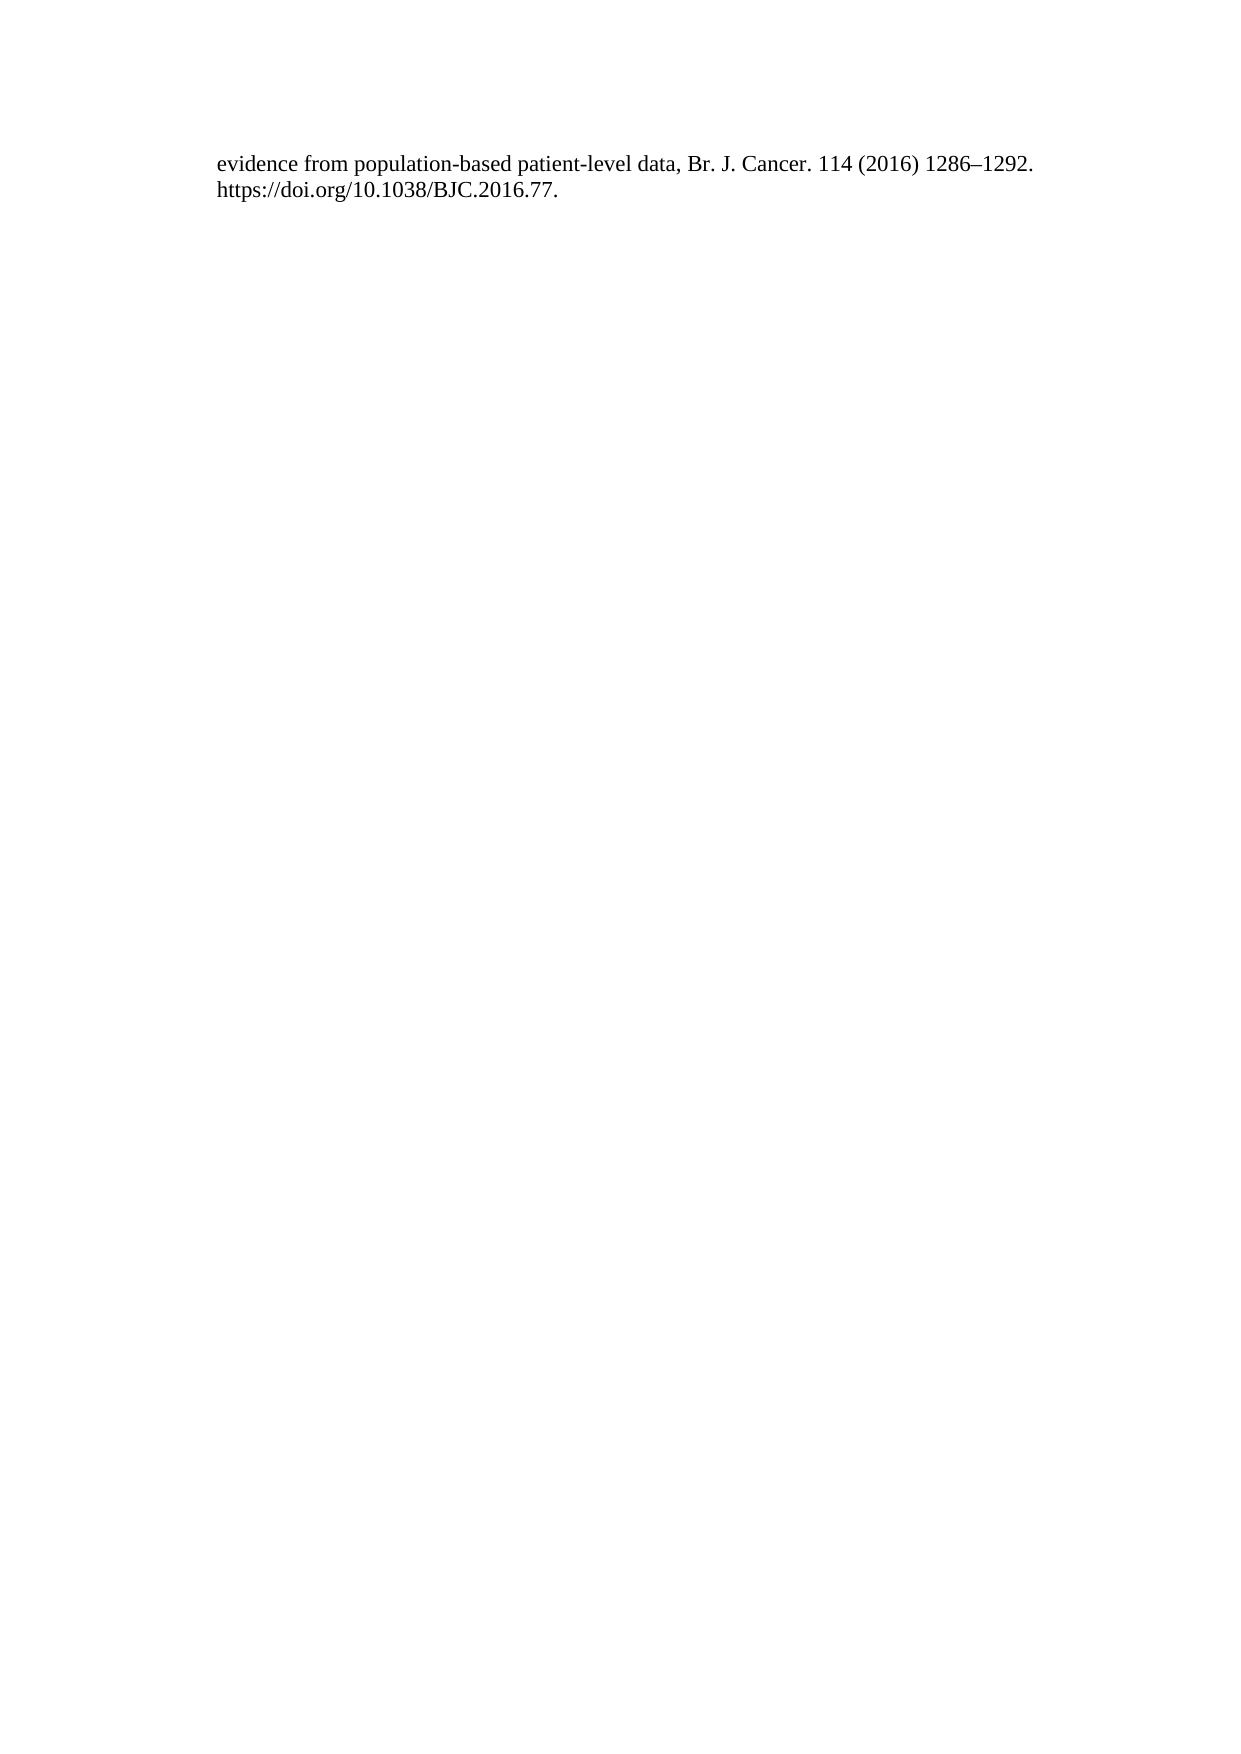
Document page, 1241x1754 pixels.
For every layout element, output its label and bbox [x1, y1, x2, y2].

text [150, 150, 1090, 203]
